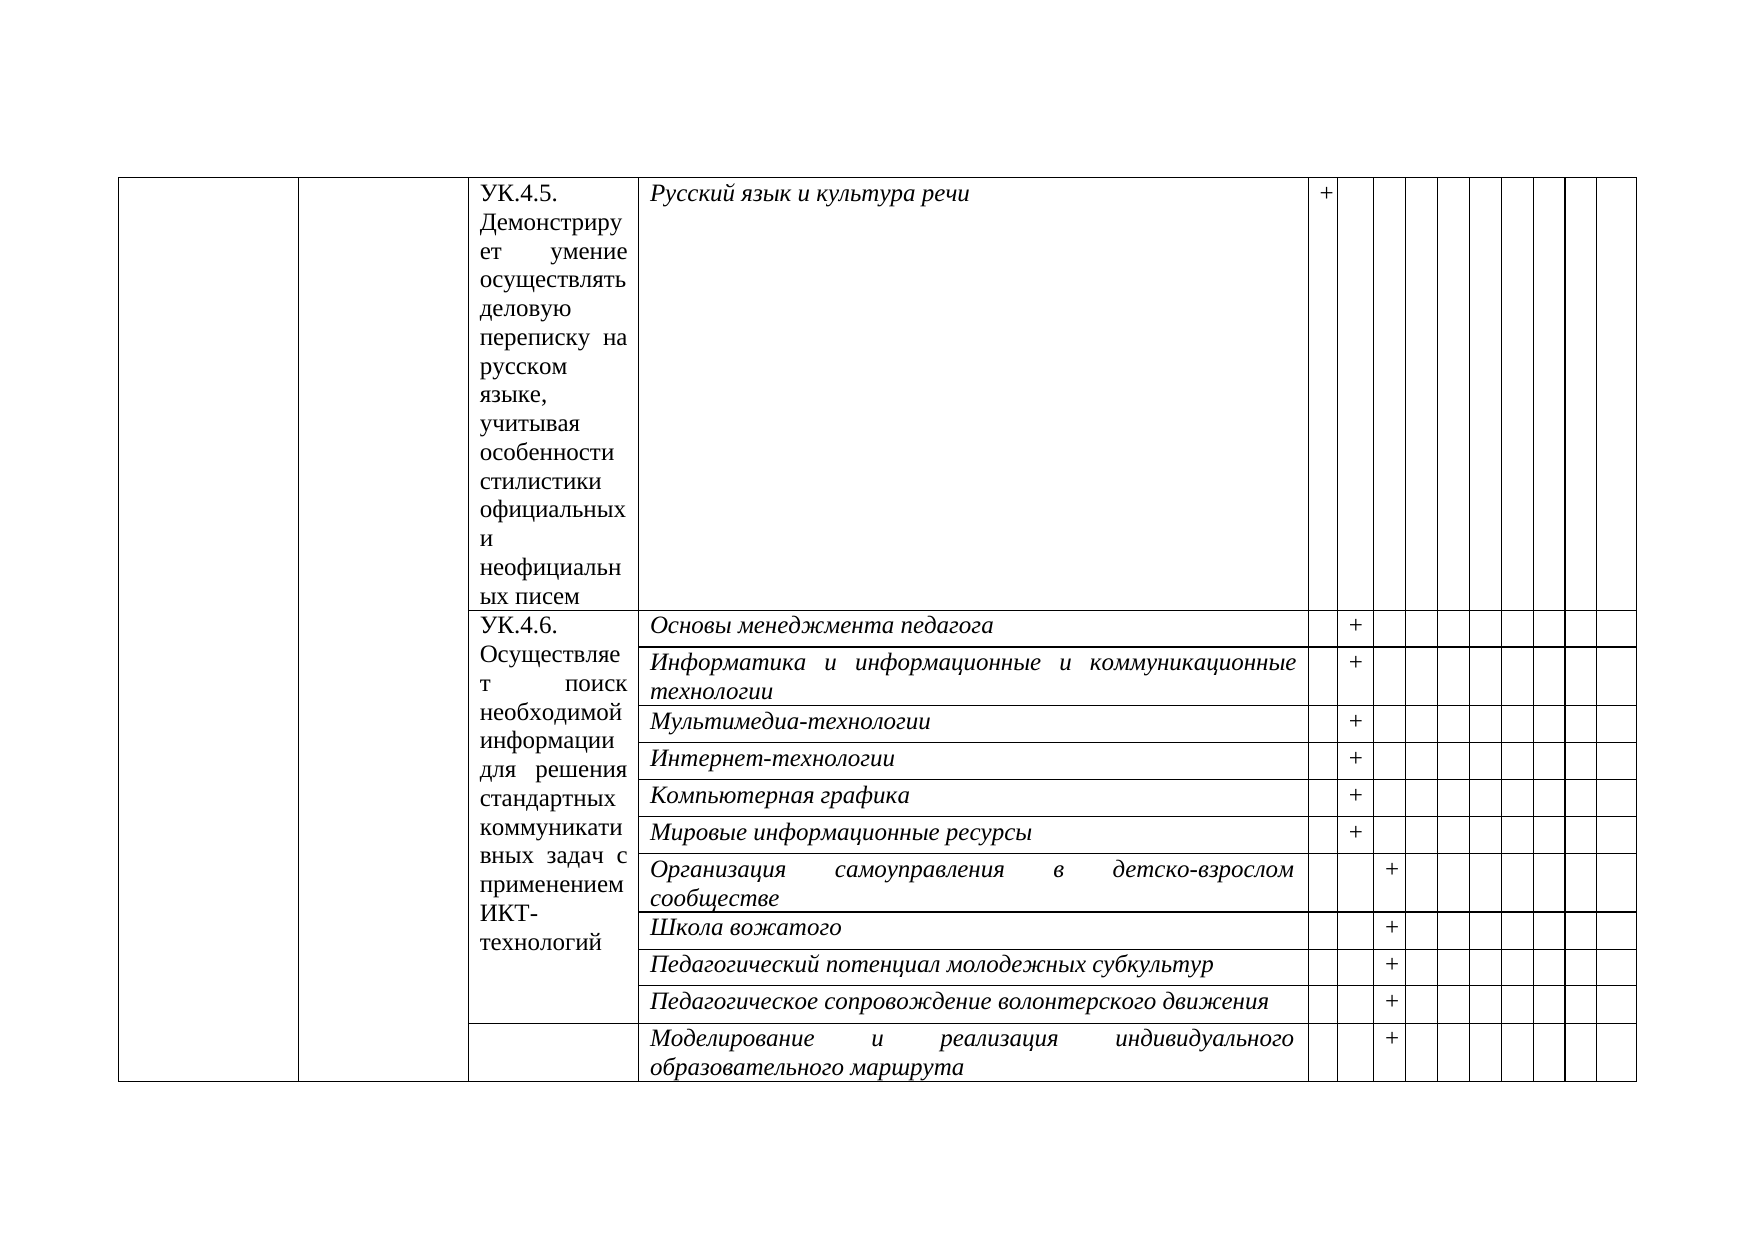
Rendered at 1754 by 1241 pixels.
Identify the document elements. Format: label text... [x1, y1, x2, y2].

table_cell [1309, 743, 1337, 779]
table_cell [1338, 913, 1373, 948]
table_cell [1470, 743, 1501, 779]
table_cell + [1374, 913, 1405, 948]
table_cell [1438, 1024, 1469, 1081]
table_cell + [1374, 986, 1405, 1022]
table_cell [1534, 817, 1564, 853]
table_cell + [1338, 743, 1373, 779]
table_cell + [1338, 611, 1373, 646]
table_cell [1470, 1024, 1501, 1081]
table_cell [1566, 178, 1596, 609]
table_cell [1597, 706, 1636, 742]
table_cell Мультимедиа-технологии [639, 706, 1308, 742]
table_cell [1309, 854, 1337, 911]
table_cell [1470, 986, 1501, 1022]
table_cell [1534, 1024, 1564, 1081]
table_cell [1309, 780, 1337, 816]
table_cell Интернет-технологии [639, 743, 1308, 779]
table_cell + [1338, 817, 1373, 853]
table_cell [1438, 986, 1469, 1022]
table_cell [1566, 854, 1596, 911]
table_cell [1309, 950, 1337, 985]
table_cell [1338, 854, 1373, 911]
table_cell [1566, 817, 1596, 853]
table_cell [1438, 611, 1469, 646]
table_cell [1597, 780, 1636, 816]
table_cell [1338, 1024, 1373, 1081]
table_cell [1502, 1024, 1533, 1081]
table_cell [1534, 950, 1564, 985]
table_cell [639, 178, 1308, 609]
table_cell [1502, 854, 1533, 911]
table_cell [1597, 913, 1636, 948]
table_cell [1534, 780, 1564, 816]
table_cell [1534, 986, 1564, 1022]
table_cell [1534, 178, 1564, 609]
table_cell + [1338, 648, 1373, 705]
table_cell [1309, 913, 1337, 948]
table_cell [1406, 611, 1437, 646]
table_cell [1438, 780, 1469, 816]
table_cell [469, 1024, 638, 1081]
table_cell [1406, 706, 1437, 742]
table_cell [1534, 648, 1564, 705]
table_cell [1470, 611, 1501, 646]
table_cell [1374, 648, 1405, 705]
table_cell [1566, 706, 1596, 742]
table_cell [1502, 913, 1533, 948]
table_cell [1566, 743, 1596, 779]
table_cell + [1309, 178, 1337, 609]
table_cell [1406, 1024, 1437, 1081]
table_cell [1597, 854, 1636, 911]
table_cell [1566, 611, 1596, 646]
table_cell [1502, 706, 1533, 742]
table_cell [1566, 913, 1596, 948]
table_cell [1566, 648, 1596, 705]
table_cell [1438, 817, 1469, 853]
table_cell [1406, 817, 1437, 853]
table_cell [1470, 178, 1501, 609]
table_cell [1374, 178, 1405, 609]
table_cell [1470, 706, 1501, 742]
table_cell [1406, 854, 1437, 911]
table_cell [1438, 950, 1469, 985]
table_cell [1566, 986, 1596, 1022]
table_cell [1309, 648, 1337, 705]
table_cell [1502, 817, 1533, 853]
table_cell [1374, 780, 1405, 816]
table_cell [1374, 611, 1405, 646]
table_cell Компьютерная графика [639, 780, 1308, 816]
table_cell [1502, 743, 1533, 779]
table_cell [1374, 743, 1405, 779]
table_cell [1438, 648, 1469, 705]
table_cell [1309, 817, 1337, 853]
table_cell [1438, 178, 1469, 609]
table_cell [1597, 178, 1636, 609]
table_cell [1566, 950, 1596, 985]
table_cell [1470, 780, 1501, 816]
table_cell [1438, 913, 1469, 948]
table_cell [1470, 648, 1501, 705]
table_cell Моделирование и реализация индивидуального образовательного маршрута [639, 1024, 1308, 1081]
table_cell [1438, 854, 1469, 911]
table_cell [1438, 706, 1469, 742]
table_cell Основы менеджмента педагога [639, 611, 1308, 646]
table_cell [1309, 1024, 1337, 1081]
table_cell [1597, 1024, 1636, 1081]
table_cell [1406, 743, 1437, 779]
table_cell [1502, 986, 1533, 1022]
table_cell Информатика и информационные и коммуникационные технологии [639, 648, 1308, 705]
table_cell [1534, 706, 1564, 742]
table_cell [1406, 780, 1437, 816]
table_cell [1597, 743, 1636, 779]
table_cell УК.4.6. Осуществляет поиск необходимой информации для решения стандартных коммуникативных задач с применением ИКТ-технологий [469, 611, 638, 1022]
table_cell [1502, 950, 1533, 985]
table_cell [1502, 178, 1533, 609]
table_cell [1309, 706, 1337, 742]
table_cell + [1374, 950, 1405, 985]
table_cell [1597, 817, 1636, 853]
table_cell [1406, 913, 1437, 948]
table_cell [1502, 648, 1533, 705]
table_cell + [1374, 854, 1405, 911]
table_cell [1406, 648, 1437, 705]
table_cell [1534, 743, 1564, 779]
table_cell Мировые информационные ресурсы [639, 817, 1308, 853]
table_cell [1309, 986, 1337, 1022]
table_cell Педагогическое сопровождение волонтерского движения [639, 986, 1308, 1022]
table_cell [1534, 611, 1564, 646]
table_cell [1374, 817, 1405, 853]
table_cell [1406, 950, 1437, 985]
table_cell [1597, 648, 1636, 705]
table_cell + [1338, 706, 1373, 742]
table_cell [1502, 780, 1533, 816]
table_cell [1374, 706, 1405, 742]
table_cell [1338, 986, 1373, 1022]
table_cell [1406, 178, 1437, 609]
table_cell [1338, 950, 1373, 985]
table_cell [1309, 611, 1337, 646]
table_cell [1534, 854, 1564, 911]
table_cell [1597, 950, 1636, 985]
table_cell [1470, 950, 1501, 985]
table_cell [1502, 611, 1533, 646]
table_cell + [1338, 780, 1373, 816]
table_cell Педагогический потенциал молодежных субкультур [639, 950, 1308, 985]
table_cell УК.4.5. Демонстрирует умение осуществлять деловую переписку на русском языке, учитывая особенности стилистики официальных и неофициальных писем [469, 178, 638, 609]
table_cell + [1374, 1024, 1405, 1081]
table_cell [1597, 986, 1636, 1022]
table_cell [1534, 913, 1564, 948]
table_cell Школа вожатого [639, 913, 1308, 948]
table_cell Организация самоуправления в детско-взрослом сообществе [639, 854, 1308, 911]
table_cell [1566, 1024, 1596, 1081]
table_cell [1566, 780, 1596, 816]
table_cell [1470, 817, 1501, 853]
table_cell [1406, 986, 1437, 1022]
table_cell [1597, 611, 1636, 646]
table_cell [1338, 178, 1373, 609]
table_cell [1438, 743, 1469, 779]
table_cell [1470, 913, 1501, 948]
table_cell [1470, 854, 1501, 911]
